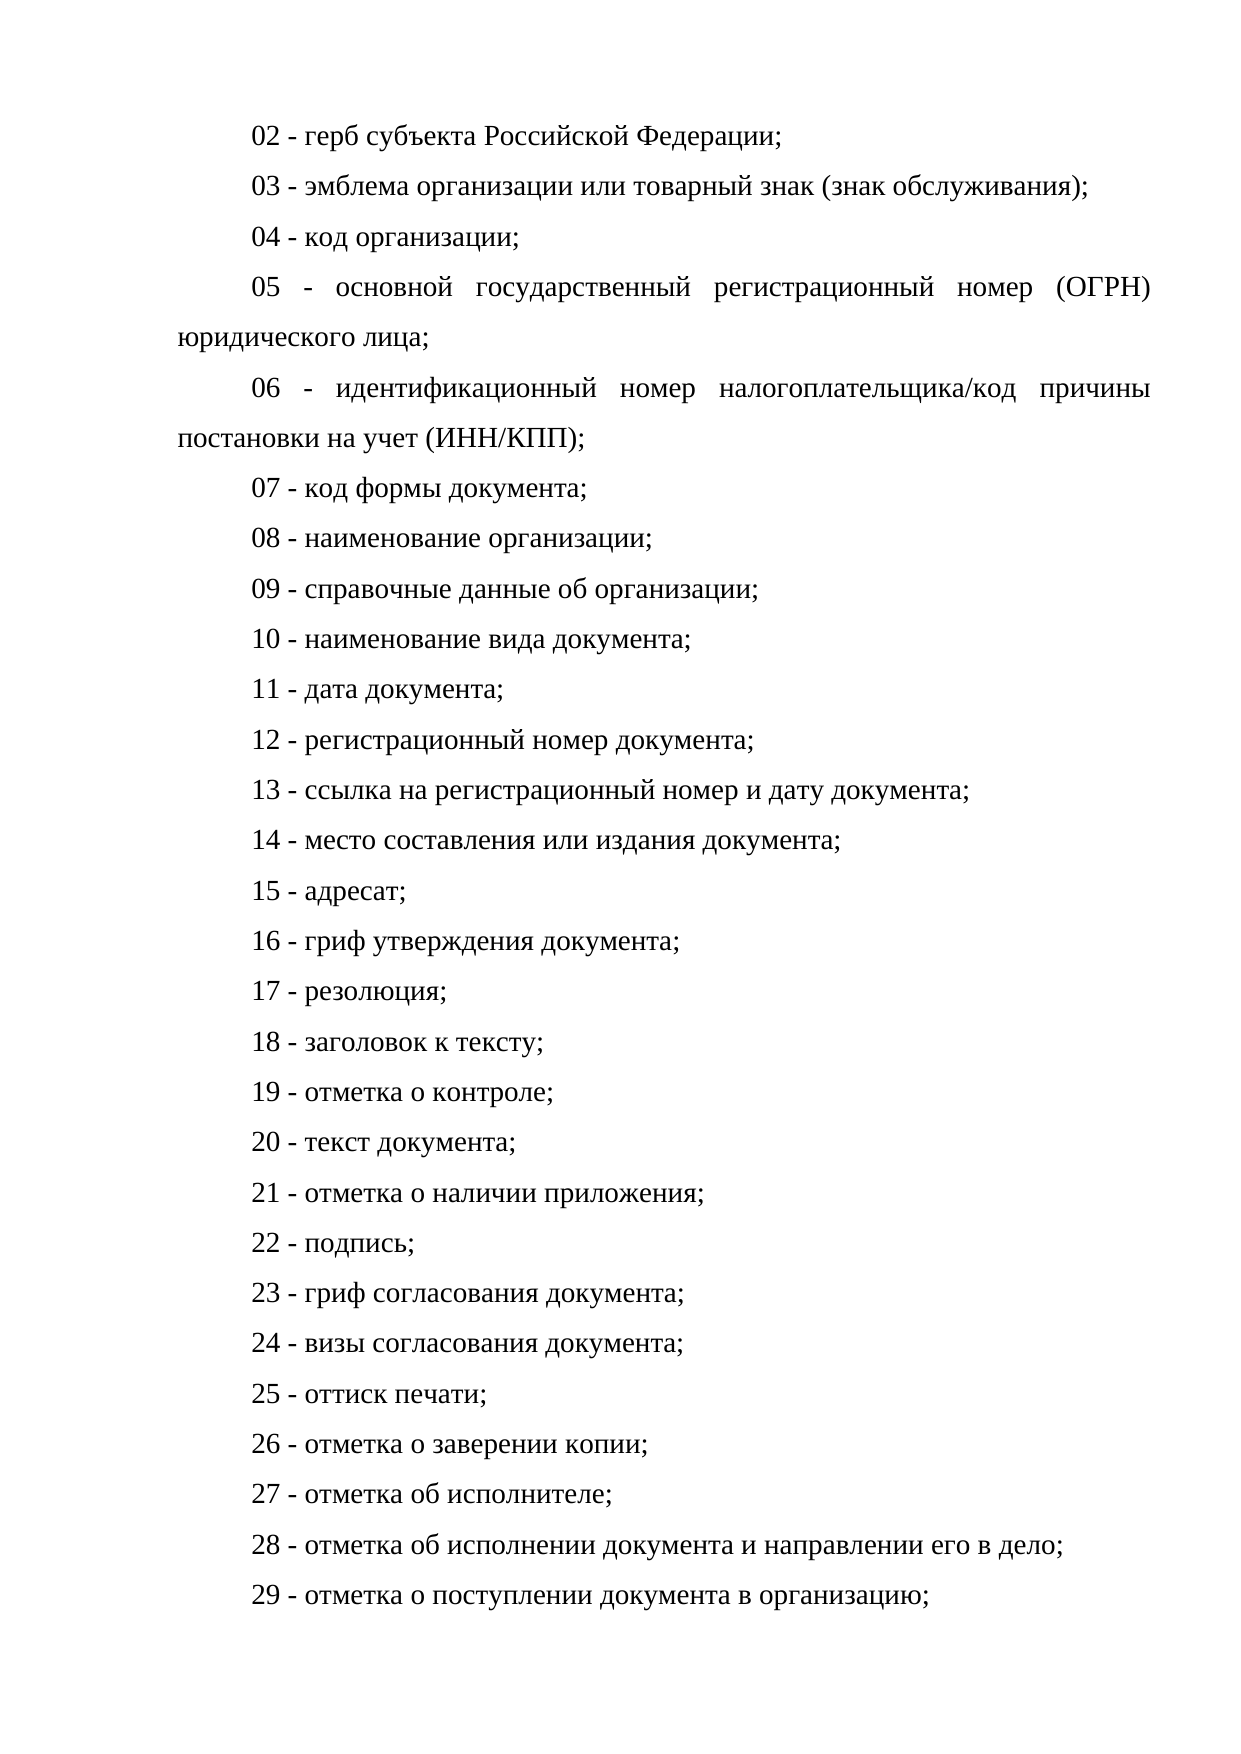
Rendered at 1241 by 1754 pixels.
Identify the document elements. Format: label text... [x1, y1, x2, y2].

text 18 - заголовок к тексту; [177, 1024, 1152, 1057]
text 19 - отметка о контроле; [177, 1074, 1152, 1108]
text 20 - текст документа; [177, 1124, 1152, 1158]
text 11 - дата документа; [177, 672, 1152, 705]
text 02 - герб субъекта Российской Федерации; [177, 118, 1152, 152]
text 15 - адресат; [177, 873, 1152, 906]
text 17 - резолюция; [177, 973, 1152, 1007]
text 13 - ссылка на регистрационный номер и дату документа; [177, 772, 1152, 806]
text 04 - код организации; [177, 219, 1152, 252]
text 28 - отметка об исполнении документа и направлении его в дело; [177, 1527, 1152, 1560]
text 07 - код формы документа; [177, 470, 1152, 504]
text 26 - отметка о заверении копии; [177, 1426, 1152, 1460]
text 14 - место составления или издания документа; [177, 822, 1152, 856]
text 12 - регистрационный номер документа; [177, 722, 1152, 755]
text 21 - отметка о наличии приложения; [177, 1175, 1152, 1208]
text 05 - основной государственный регистрационный номер (ОГРН) юридического лица; [177, 269, 1152, 353]
text 23 - гриф согласования документа; [177, 1275, 1152, 1309]
text 06 - идентификационный номер налогоплательщика/код причины постановки на учет (ИНН/КПП); [177, 370, 1152, 453]
text 24 - визы согласования документа; [177, 1326, 1152, 1359]
text 10 - наименование вида документа; [177, 621, 1152, 655]
text 27 - отметка об исполнителе; [177, 1477, 1152, 1510]
text 09 - справочные данные об организации; [177, 571, 1152, 604]
text 29 - отметка о поступлении документа в организацию; [177, 1577, 1152, 1611]
text 16 - гриф утверждения документа; [177, 923, 1152, 957]
text 03 - эмблема организации или товарный знак (знак обслуживания); [177, 168, 1152, 202]
text 25 - оттиск печати; [177, 1376, 1152, 1409]
text 22 - подпись; [177, 1225, 1152, 1258]
text 08 - наименование организации; [177, 521, 1152, 554]
